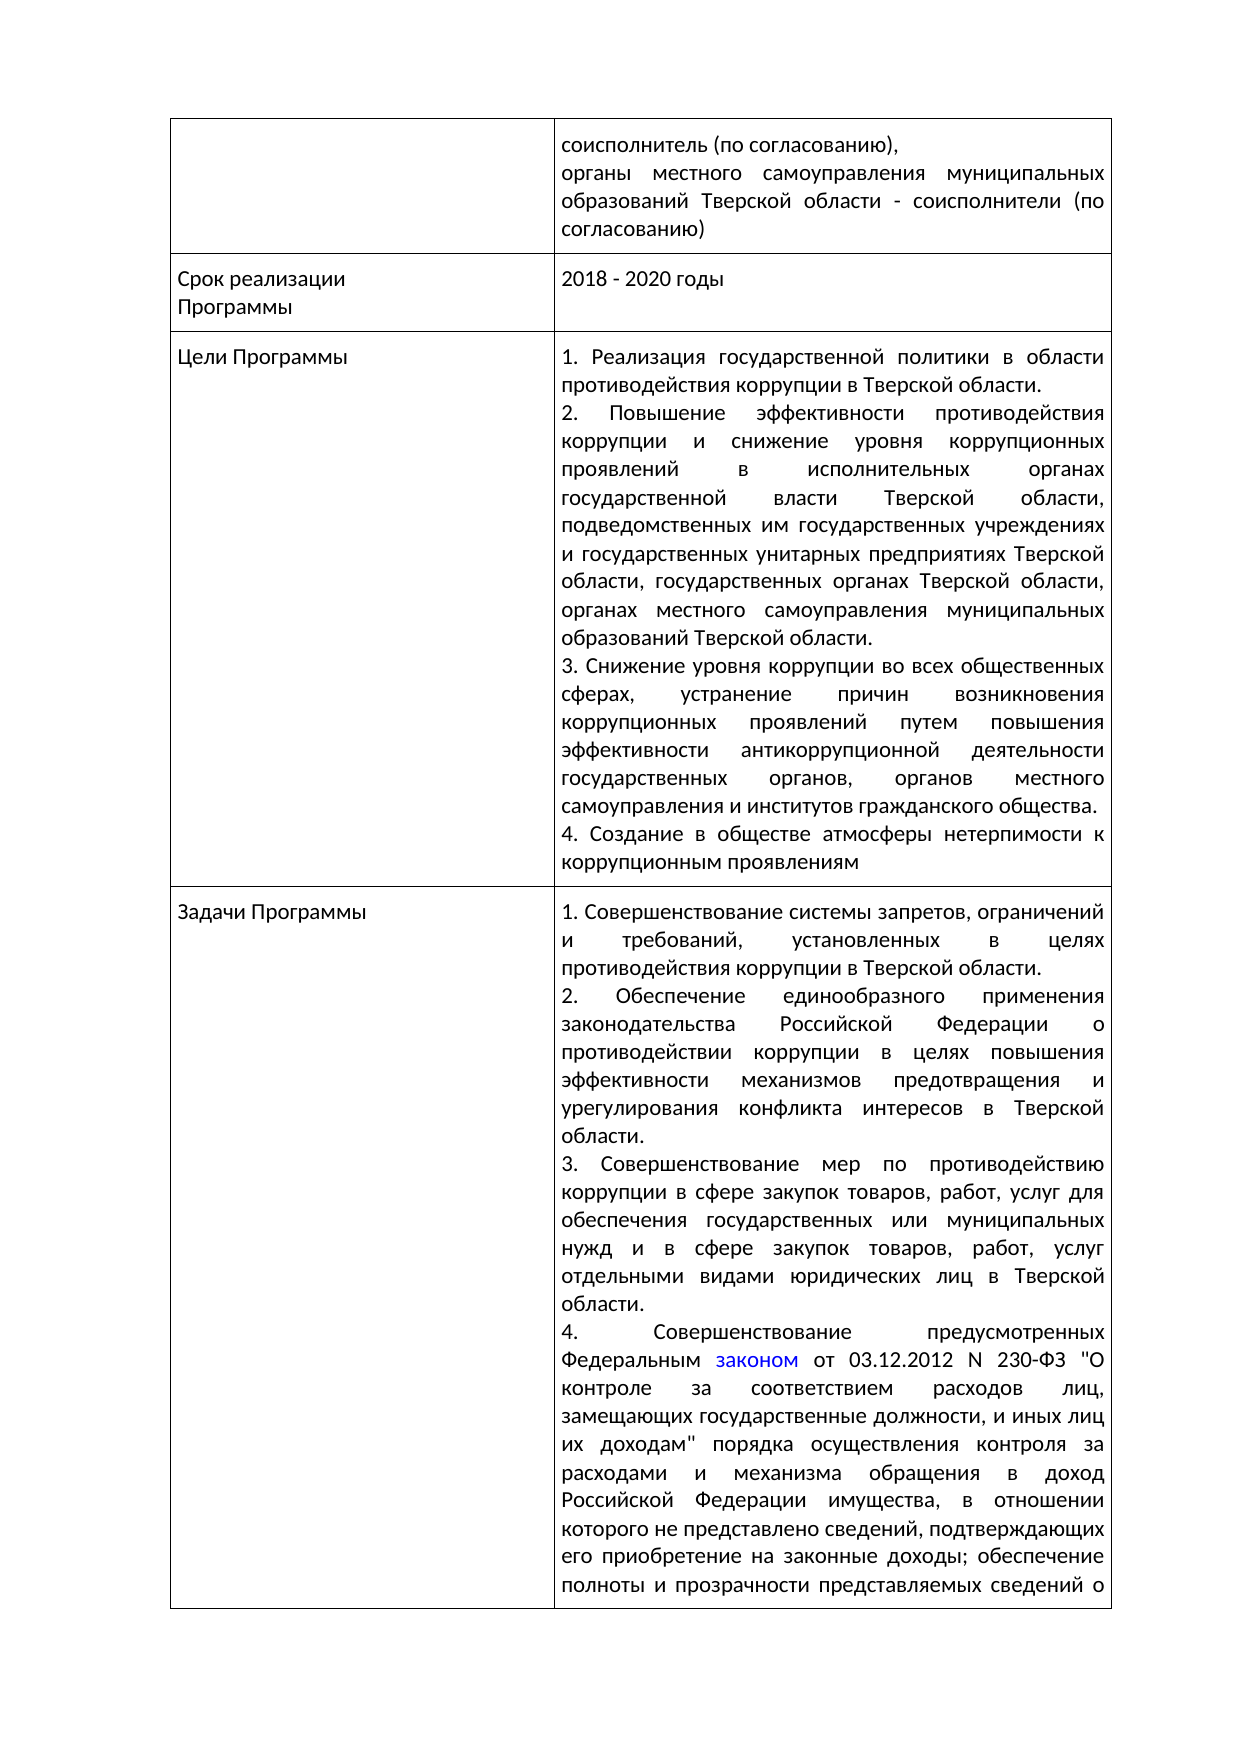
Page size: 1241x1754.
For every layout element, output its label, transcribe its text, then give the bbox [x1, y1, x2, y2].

table_cell 1. Реализация государственной политики в области противодействия коррупции в Тверской области. 2. Повышение эффективности противодействия коррупции и снижение уровня коррупционных проявлений в исполнительных органах государственной власти Тверской области, подведомственных им государственных учреждениях и государственных унитарных предприятиях Тверской области, государственных органах Тверской области, органах местного самоуправления муниципальных образований Тверской области. 3. Снижение уровня коррупции во всех общественных сферах, устранение причин возникновения коррупционных проявлений путем повышения эффективности антикоррупционной деятельности государственных органов, органов местного самоуправления и институтов гражданского общества. 4. Создание в обществе атмосферы нетерпимости к коррупционным проявлениям [555, 332, 1111, 886]
table_cell Задачи Программы [171, 887, 554, 1608]
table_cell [555, 887, 1111, 1608]
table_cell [171, 119, 554, 252]
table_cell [555, 119, 1111, 252]
table_cell Срок реализации Программы [171, 254, 554, 331]
table_cell Цели Программы [171, 332, 554, 886]
table_cell 2018 - 2020 годы [555, 254, 1111, 331]
